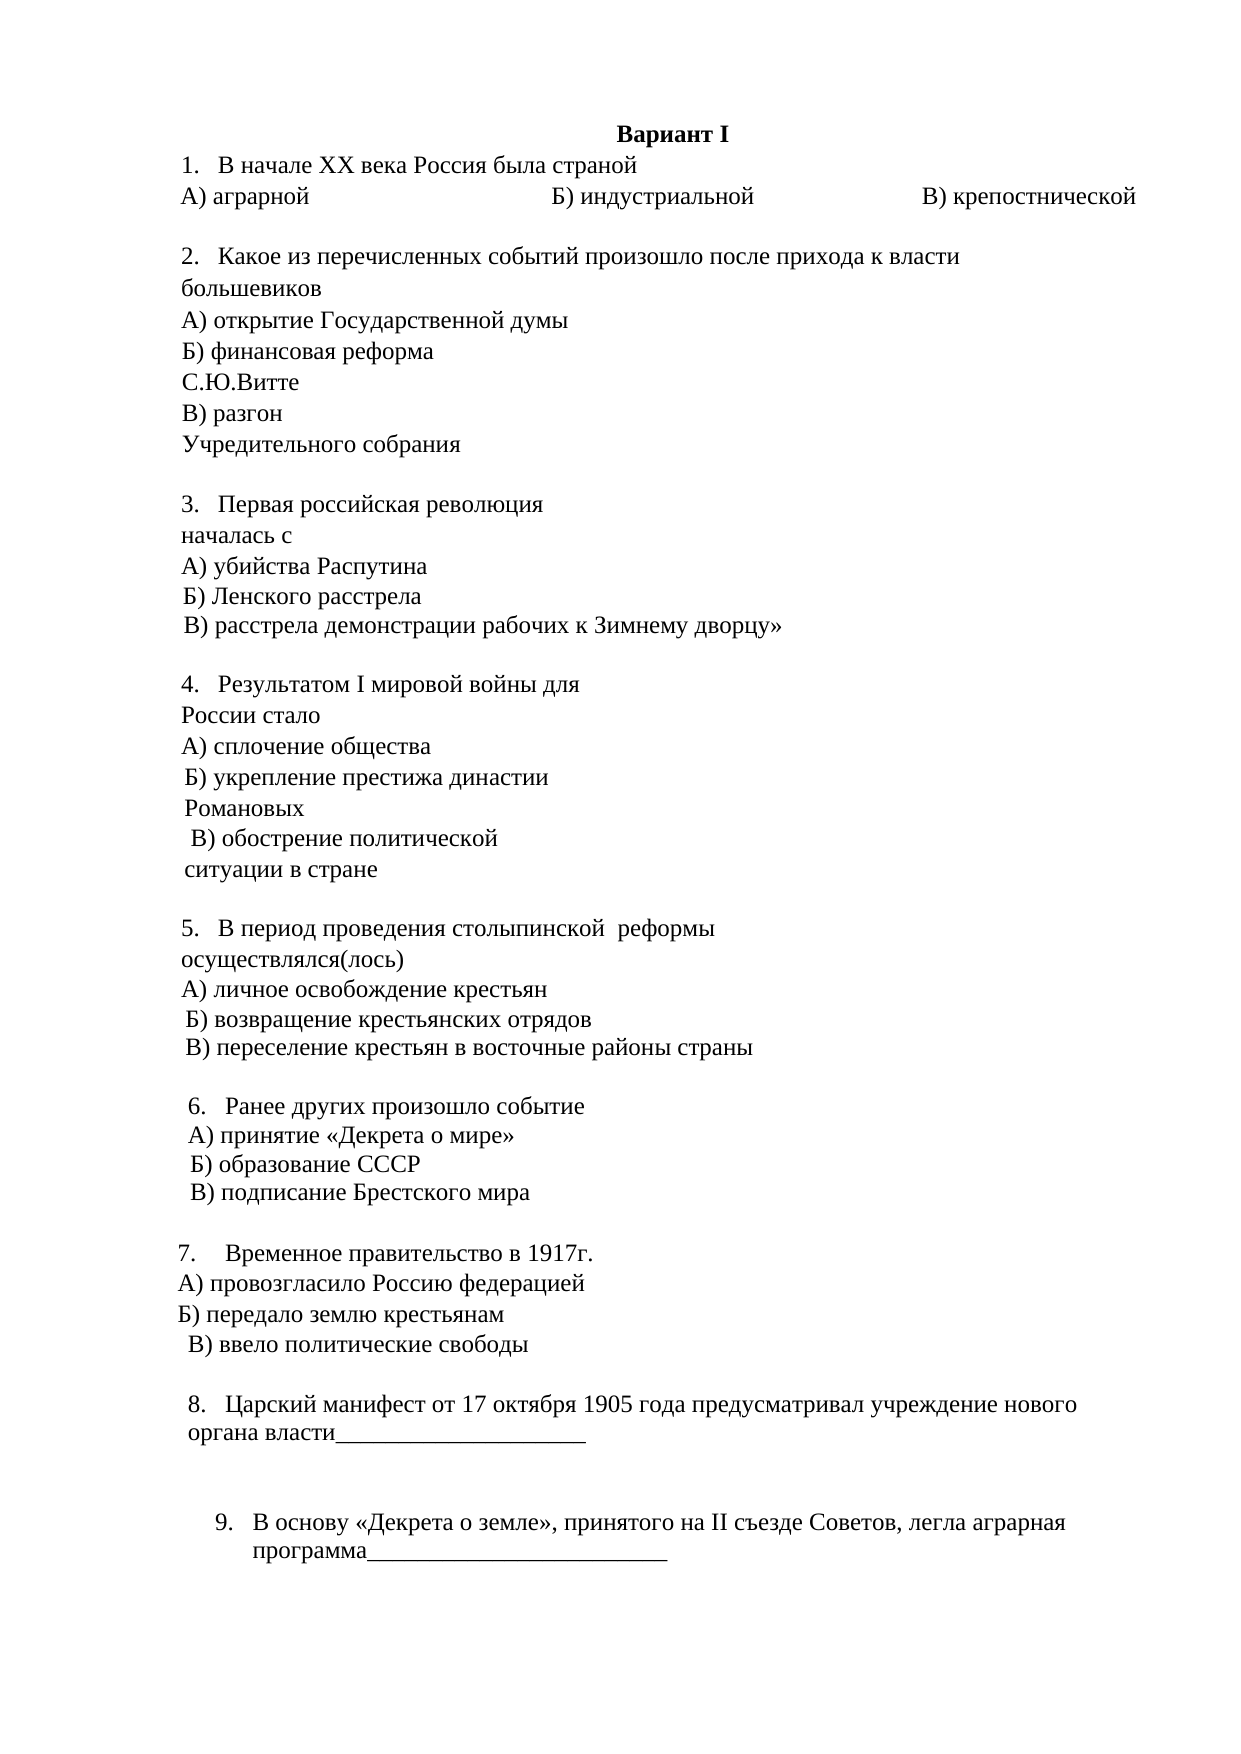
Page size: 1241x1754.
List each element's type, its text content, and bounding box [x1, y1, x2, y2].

text 8. Царский манифест от 17 октября 1905 года предусматривал учреждение нового органа власти____________________ [188, 1389, 1152, 1446]
text Б) Ленского расстрела [183, 581, 1152, 610]
text Вариант I [194, 118, 1152, 149]
text Б) укрепление престижа династии Романовых [184, 761, 600, 822]
text В) подписание Брестского мира [177, 1177, 1152, 1206]
text А) аграрной Б) индустриальной В) крепостнической [180, 180, 1152, 210]
text 4. Результатом I мировой войны для России стало А) сплочение общества [181, 668, 646, 761]
text 2. Какое из перечисленных событий произошло после прихода к власти большевиков А) открытие Государственной думы [181, 239, 1060, 335]
text А) принятие «Декрета о мире» [188, 1120, 1152, 1149]
text 1. В начале XX века Россия была страной [181, 149, 1152, 180]
text Б) финансовая реформа С.Ю.Витте В) разгон Учредительного собрания [182, 335, 462, 459]
text Б) возвращение крестьянских отрядов [185, 1004, 1152, 1032]
text 5. В период проведения столыпинской реформы осуществлялся(лось) А) личное освобождение крестьян [181, 912, 876, 1004]
text 3. Первая российская революция началась с А) убийства Распутина [181, 488, 600, 581]
text В) расстрела демонстрации рабочих к Зимнему дворцу» [183, 610, 1152, 638]
text В) ввело политические свободы [188, 1328, 1152, 1359]
text 6. Ранее других произошло событие [188, 1091, 1152, 1120]
text В) переселение крестьян в восточные районы страны [185, 1032, 1152, 1061]
text Б) образование СССР [177, 1149, 1152, 1177]
text В) обострение политической ситуации в стране [184, 822, 600, 883]
list В основу «Декрета о земле», принятого на II съезде Советов, легла аграрная программа________________________ [215, 1507, 1152, 1564]
text 7. Временное правительство в 1917г. А) провозгласило Россию федерацией Б) передало землю крестьянам [177, 1237, 1147, 1328]
